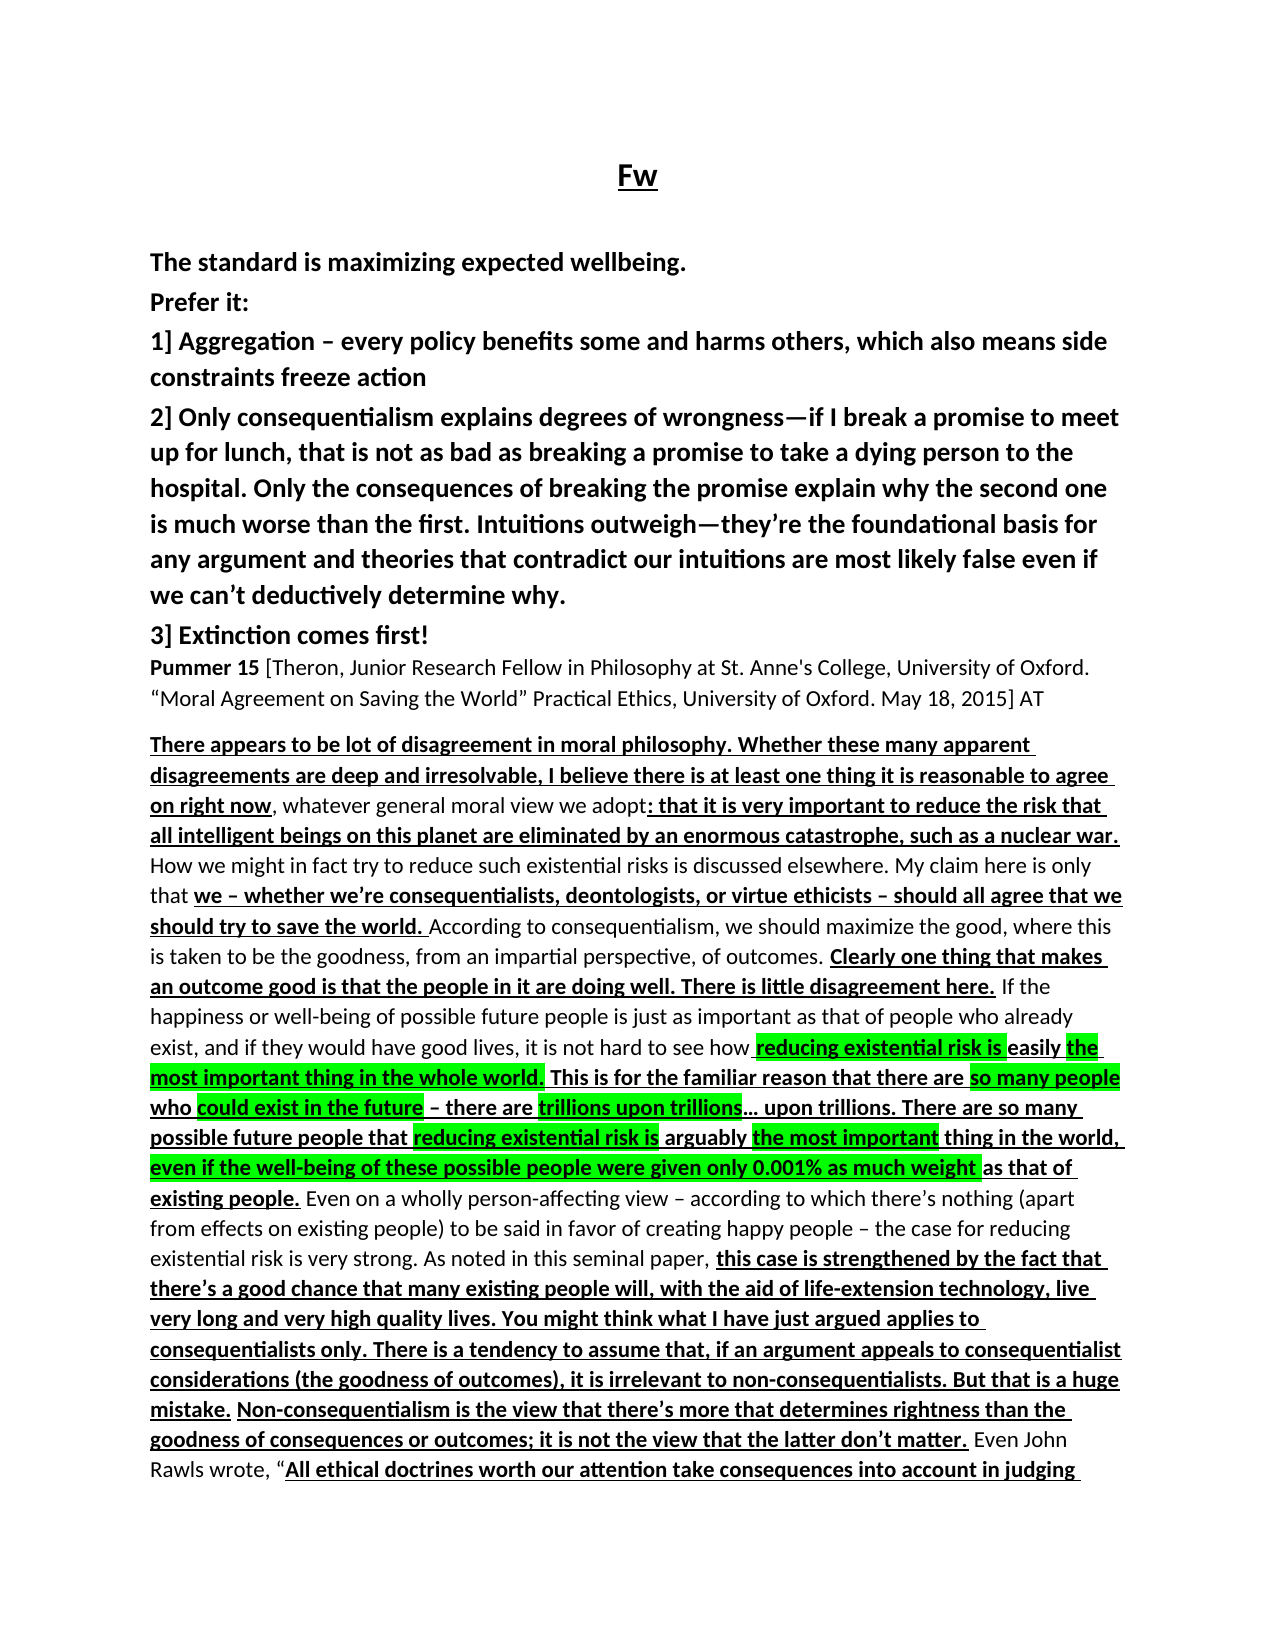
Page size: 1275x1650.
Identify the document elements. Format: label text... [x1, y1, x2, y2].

subtitle 3] Extinction comes first! [150, 618, 1125, 651]
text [150, 1149, 1125, 1484]
subtitle Fw [150, 154, 1125, 195]
subtitle The standard is maximizing expected wellbeing. [150, 245, 1125, 278]
subtitle 1] Aggregation – every policy benefits some and harms others, which also means side constraints freeze action [150, 324, 1125, 393]
subtitle 2] Only consequentialism explains degrees of wrongness—if I break a promise to meet up for lunch, that is not as bad as breaking a promise to take a dying person to the hospital. Only the consequences of breaking the promise explain why the second one is much worse than the first. Intuitions outweigh—they’re the foundational basis for any argument and theories that contradict our intuitions are most likely false even if we can’t deductively determine why. [150, 400, 1125, 611]
subtitle Prefer it: [150, 285, 1125, 318]
text Pummer 15 [Theron, Junior Research Fellow in Philosophy at St. Anne's College, University of Oxford. “Moral Agreement on Saving the World” Practical Ethics, University of Oxford. May 18, 2015] AT [150, 653, 1125, 712]
